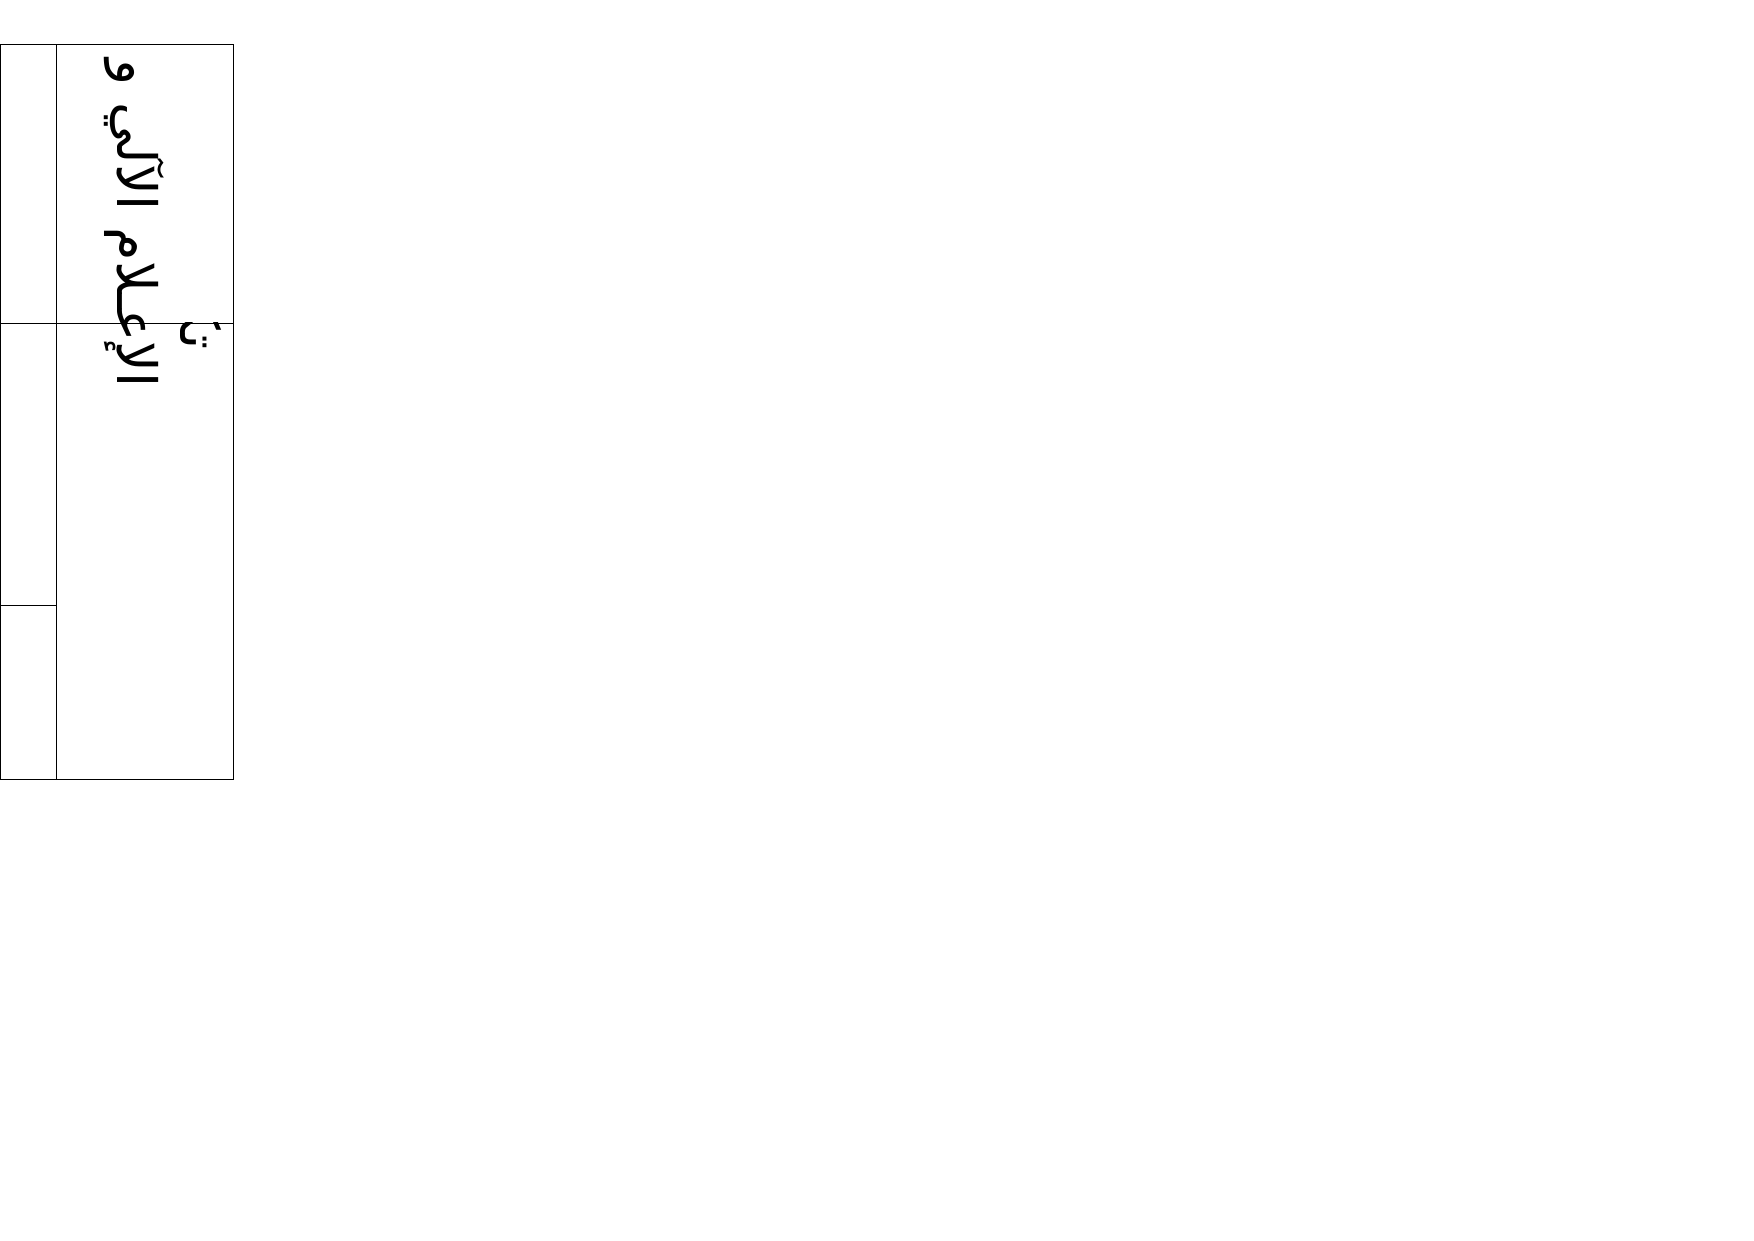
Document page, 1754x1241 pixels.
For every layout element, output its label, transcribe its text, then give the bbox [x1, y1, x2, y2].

table_cell الإعـلام الآلي و تكنولوجيا الإعلام و الاتصال [57, 324, 233, 779]
